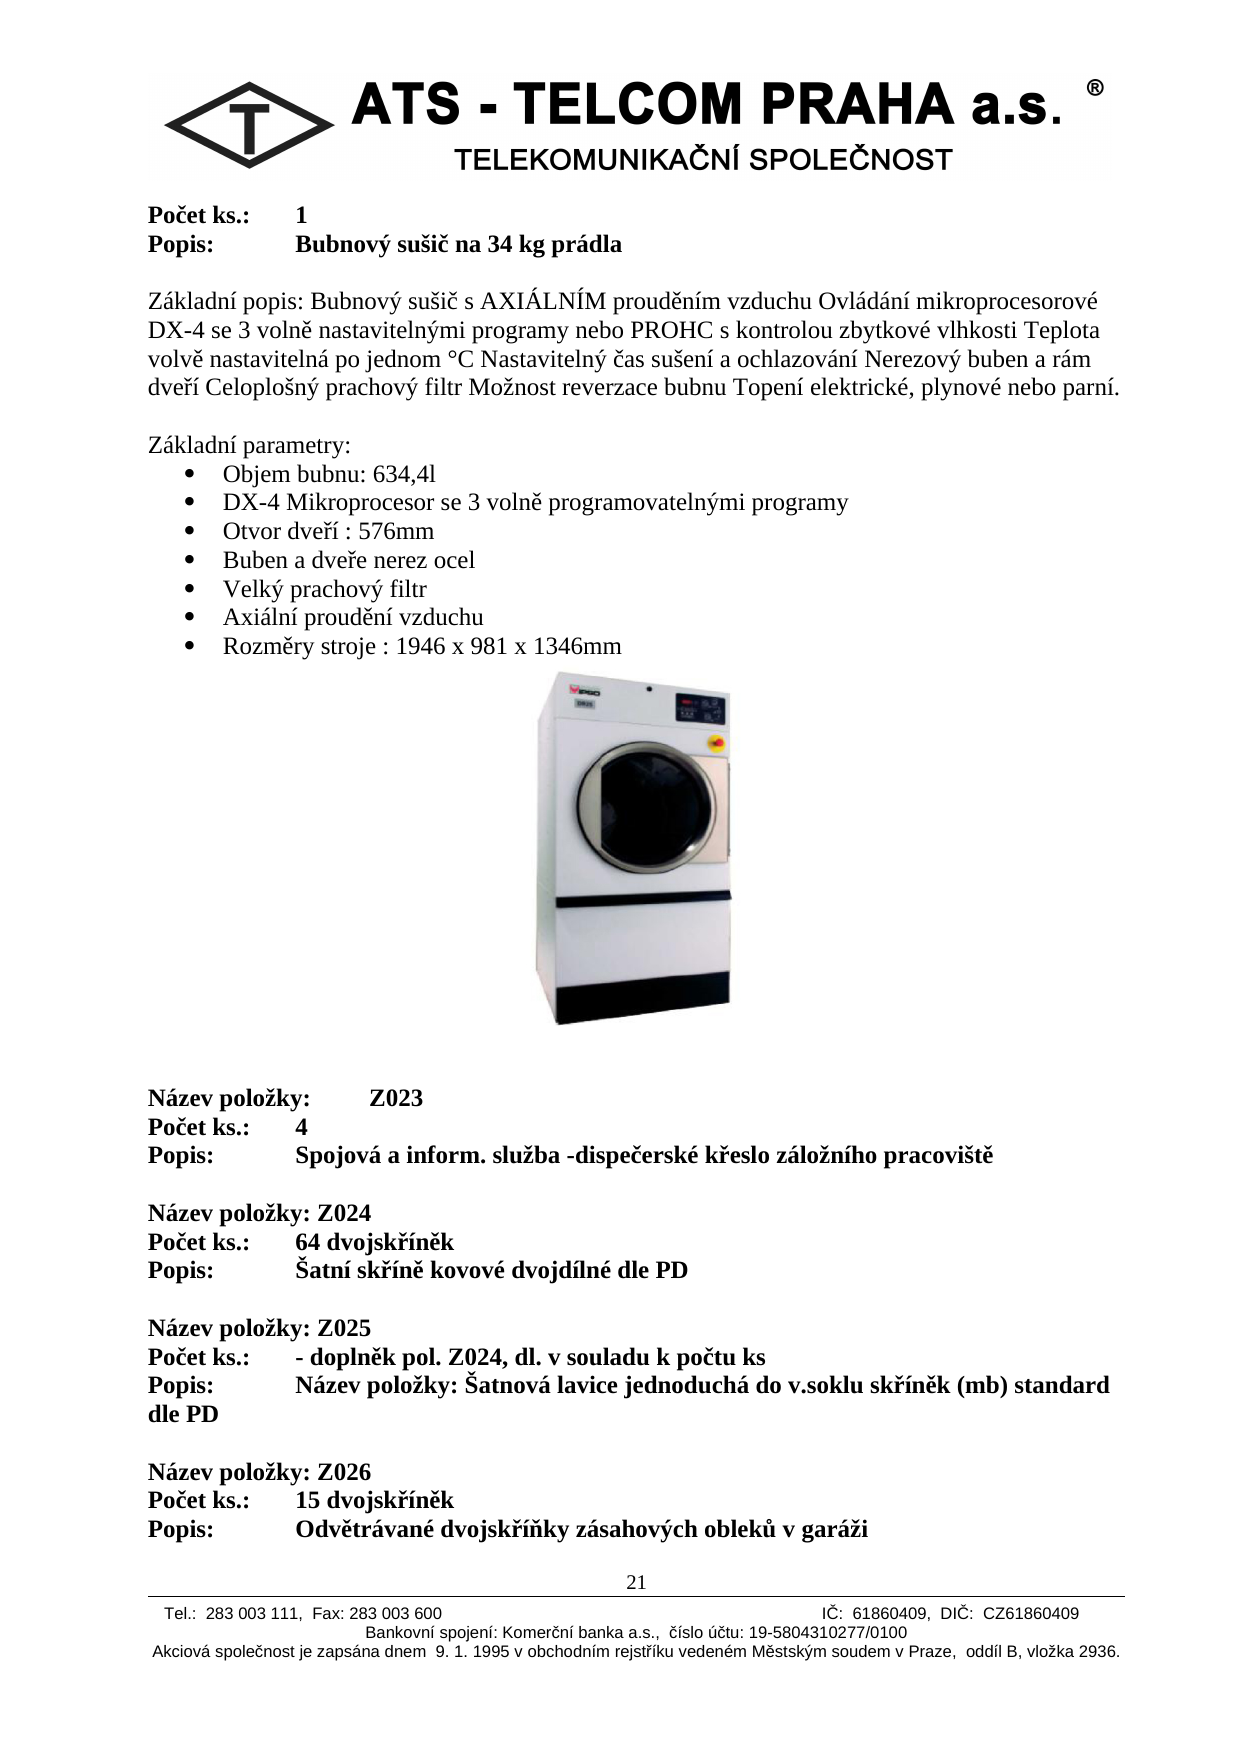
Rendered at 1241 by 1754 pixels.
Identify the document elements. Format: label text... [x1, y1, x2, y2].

text Počet ks.: 64 dvojskříněk [148, 1227, 1125, 1256]
text Počet ks.: 1 [148, 200, 1125, 229]
text Název položky: Z026 [148, 1457, 1125, 1486]
text Název položky: Z023 [148, 1083, 1125, 1112]
text Popis: Bubnový sušič na prádla [148, 229, 1125, 257]
text Popis: Název položky: Šatnová lavice jednoduchá do v.soklu skříněk (mb) standard dle PD [148, 1371, 1125, 1428]
text Počet ks.: - doplněk pol. Z024, dl. v souladu k počtu ks [148, 1342, 1125, 1371]
text Popis: Spojová a inform. služba -dispečerské křeslo záložního pracoviště [148, 1141, 1125, 1169]
text Základní parametry: [148, 430, 1125, 459]
list Objem bubnu: 634,4l [185, 459, 1125, 487]
text Název položky: Z024 [148, 1198, 1125, 1227]
list Axiální proudění vzduchu [185, 602, 1125, 631]
list Rozměry stroje : 1946 x 981 x 1346mm [185, 631, 1125, 660]
picture [520, 659, 752, 1026]
text Počet ks.: 15 dvojskříněk [148, 1486, 1125, 1514]
list Buben a dveře nerez ocel [185, 545, 1125, 574]
text Počet ks.: 4 [148, 1112, 1125, 1141]
text Popis: Odvětrávané dvojskříňky zásahových obleků v garáži [148, 1514, 1125, 1543]
list Velký prachový filtr [185, 574, 1125, 602]
text Popis: Šatní skříně kovové dvojdílné dle PD [148, 1256, 1125, 1284]
list Otvor dveří : 576mm [185, 516, 1125, 545]
picture [147, 73, 1112, 181]
text Název položky: Z025 [148, 1313, 1125, 1342]
list DX-4 Mikroprocesor se 3 volně programovatelnými programy [185, 487, 1125, 516]
text Základní popis: Bubnový sušič s AXIÁLNÍM prouděním vzduchu Ovládání mikroprocesorové DX-4 se 3 volně nastavitelnými programy nebo PROHC s kontrolou zbytkové vlhkosti Teplota volvě nastavitelná po jednom °C Nastavitelný čas sušení a ochlazování Nerezový buben a rám dveří Celoplošný prachový filtr Možnost reverzace bubnu Topení elektrické, plynové nebo parní. [148, 286, 1125, 401]
